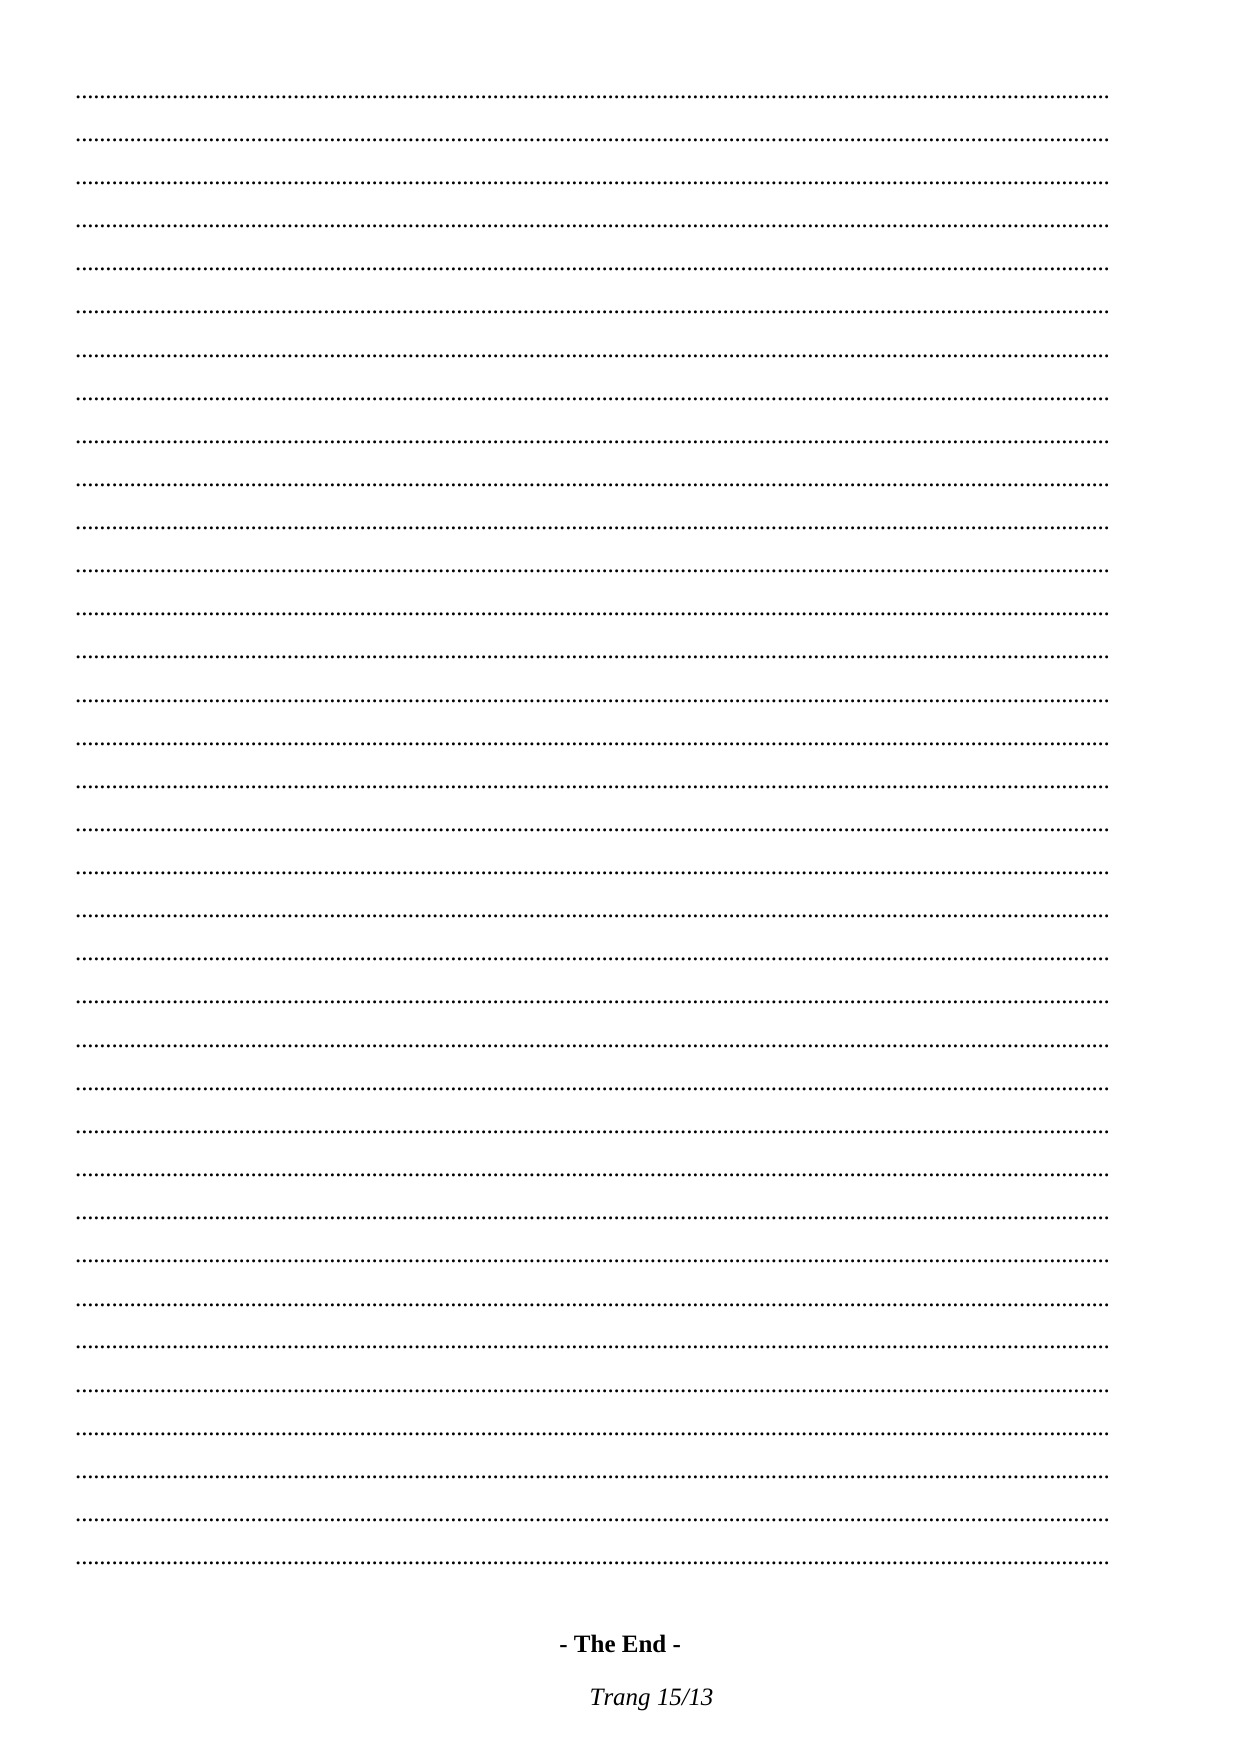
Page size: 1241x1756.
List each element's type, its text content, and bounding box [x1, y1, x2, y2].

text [75, 75, 1211, 103]
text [75, 118, 1211, 147]
text - The End - [45, 1629, 1196, 1658]
